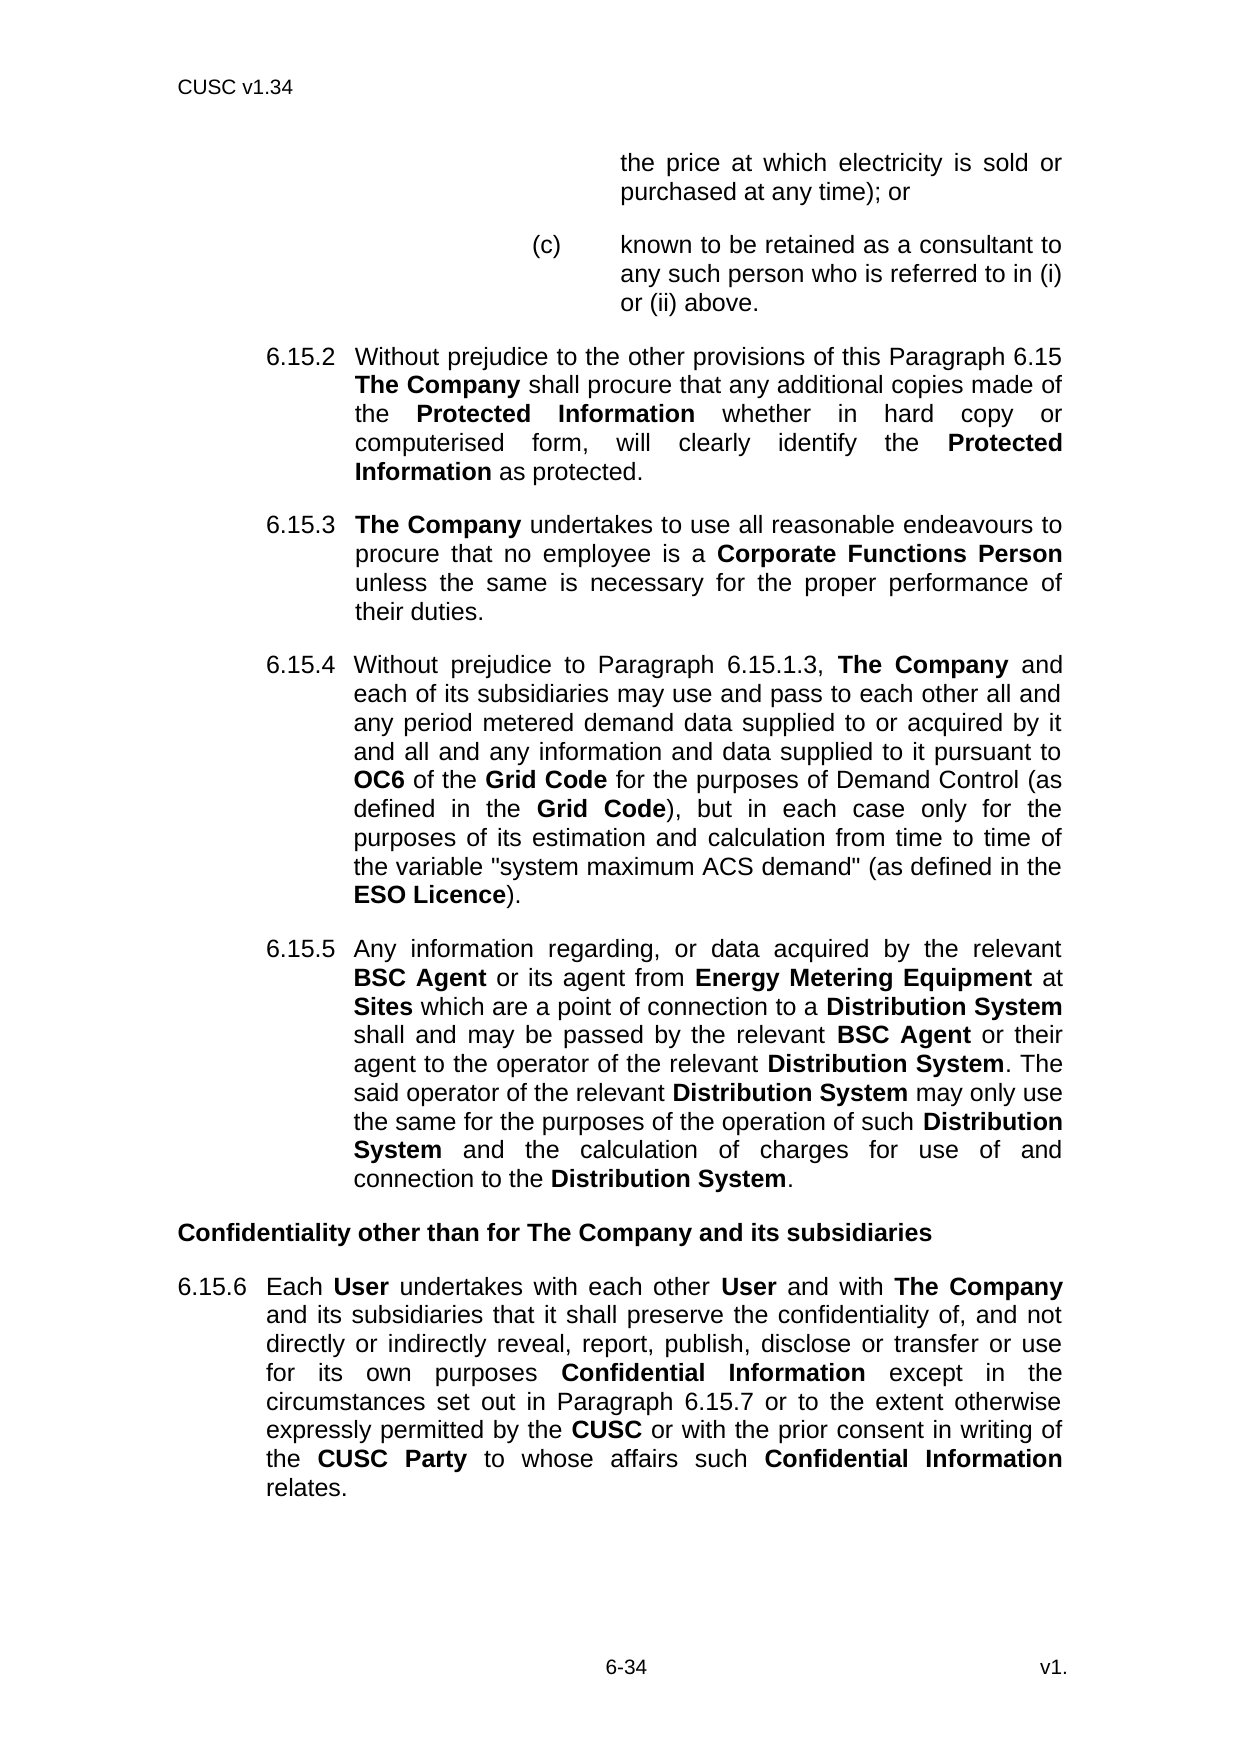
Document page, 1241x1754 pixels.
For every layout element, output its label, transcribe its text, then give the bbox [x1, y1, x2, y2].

text Confidentiality other than for The Company and its subsidiaries [177, 1218, 1063, 1246]
text (c) known to be retained as a consultant to any such person who is referred to in (i) or (ii) above. [532, 230, 1063, 316]
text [532, 148, 1063, 205]
text 6.15.3 The Company undertakes to use all reasonable endeavours to procure that no employee is a Corporate Functions Person unless the same is necessary for the proper performance of their duties. [266, 510, 1063, 625]
list Without prejudice to Paragraph 6.15.1.3, The Company and each of its subsidiaries may use and pass to each other all and any period metered demand data supplied to or acquired by it and all and any information and data supplied to it pursuant to OC6 of the Grid Code for the purposes of Demand Control (as defined in the Grid Code), but in each case only for the purposes of its estimation and calculation from time to time of the variable "system maximum ACS demand" (as defined in the ESO Licence). [266, 650, 1063, 909]
text 6.15.2 Without prejudice to the other provisions of this Paragraph 6.15 The Company shall procure that any additional copies made of the Protected Information whether in hard copy or computerised form, will clearly identify the Protected Information as protected. [266, 341, 1063, 485]
text 6.15.6 Each User undertakes with each other User and with The Company and its subsidiaries that it shall preserve the confidentiality of, and not directly or indirectly reveal, report, publish, disclose or transfer or use for its own purposes Confidential Information except in the circumstances set out in Paragraph 6.15.7 or to the extent otherwise expressly permitted by the CUSC or with the prior consent in writing of the CUSC Party to whose affairs such Confidential Information relates. [177, 1271, 1063, 1501]
list Any information regarding, or data acquired by the relevant BSC Agent or its agent from Energy Metering Equipment at Sites which are a point of connection to a Distribution System shall and may be passed by the relevant BSC Agent or their agent to the operator of the relevant Distribution System. The said operator of the relevant Distribution System may only use the same for the purposes of the operation of such Distribution System and the calculation of charges for use of and connection to the Distribution System. [266, 934, 1063, 1193]
